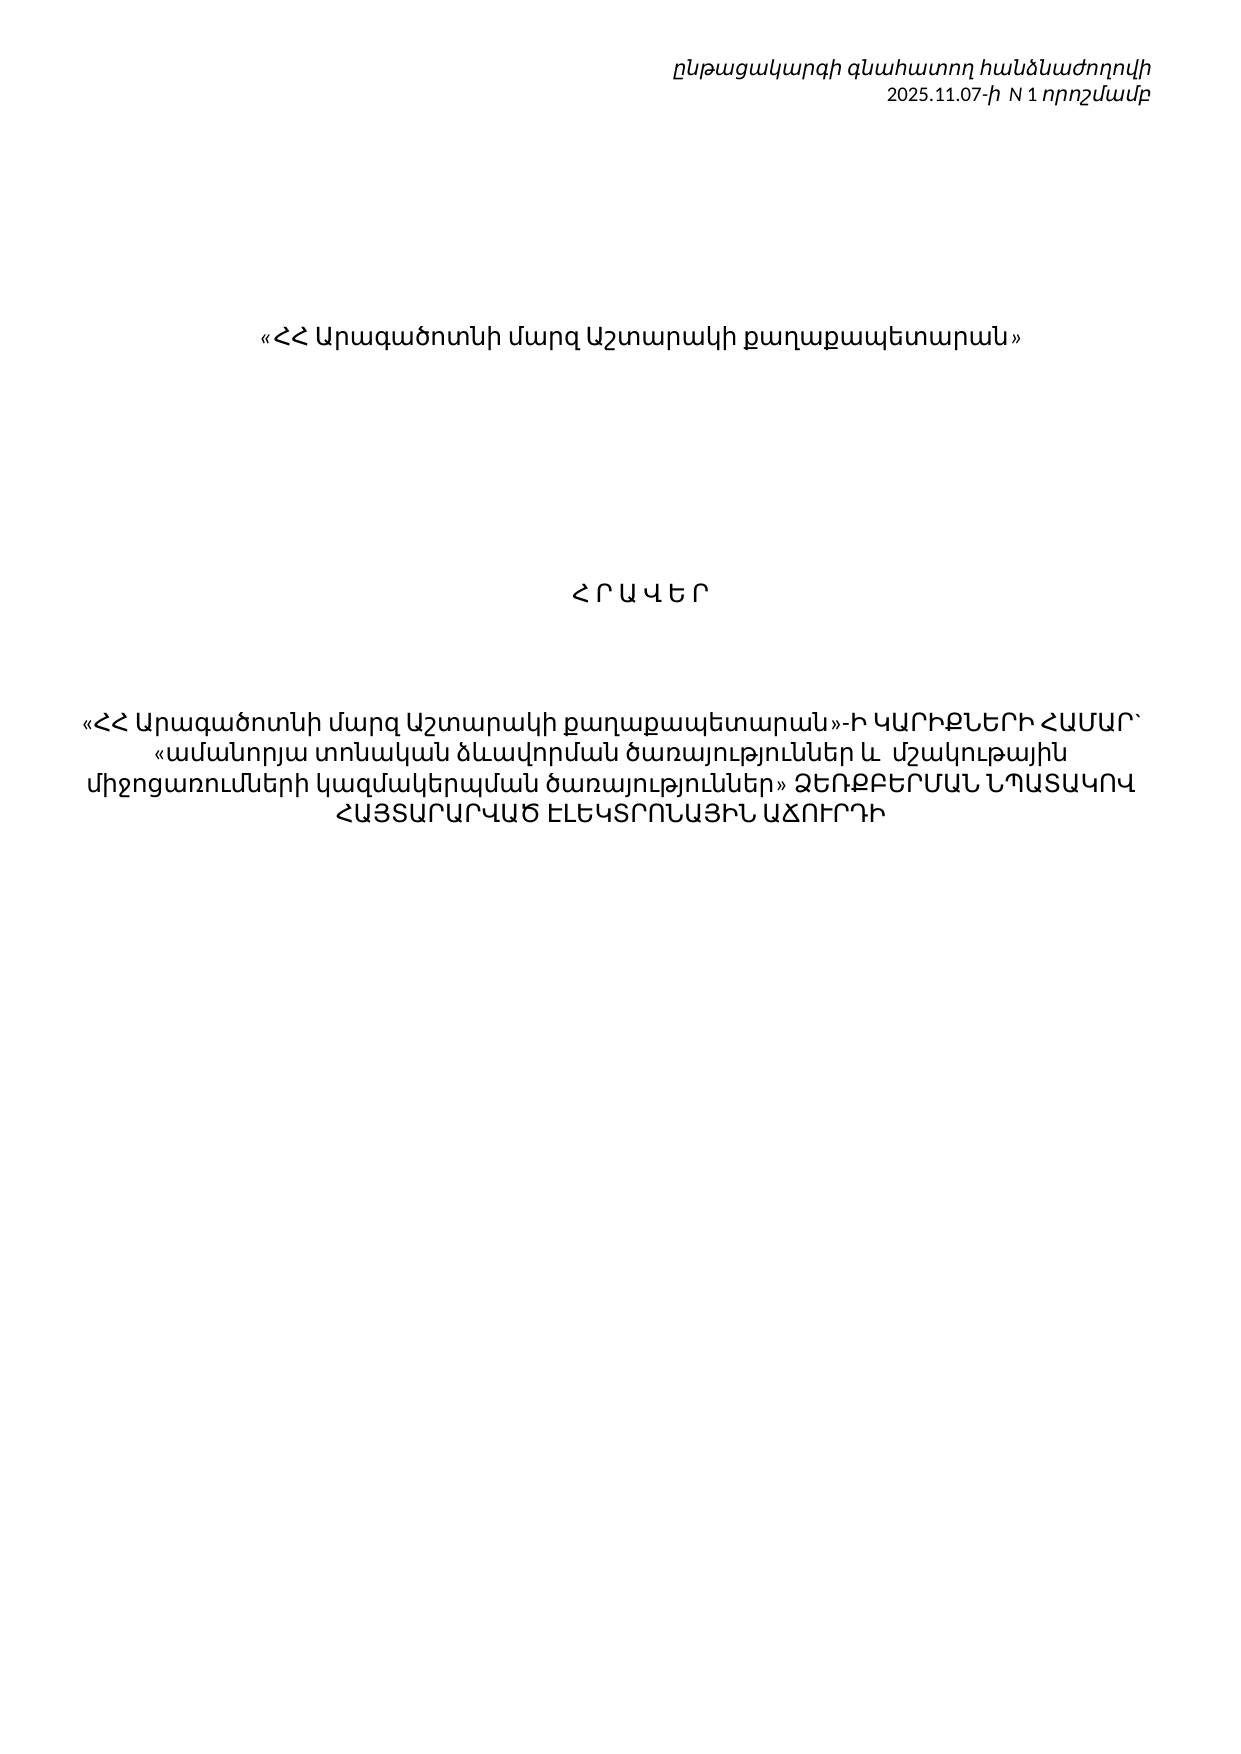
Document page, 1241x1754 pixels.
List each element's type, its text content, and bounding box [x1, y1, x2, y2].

text Հ Ր Ա Վ Ե Ր [69, 578, 1152, 608]
text «ՀՀ Արագածոտնի մարզ Աշտարակի քաղաքապետարան»-Ի ԿԱՐԻՔՆԵՐԻ ՀԱՄԱՐ` «ամանորյա տոնական ձևավորման ծառայություններ և մշակութային միջոցառումների կազմակերպման ծառայություններ» ՁԵՌՔԲԵՐՄԱՆ ՆՊԱՏԱԿՈՎ ՀԱՅՏԱՐԱՐՎԱԾ ԷԼԵԿՏՐՈՆԱՅԻՆ ԱՃՈՒՐԴԻ [69, 707, 1152, 829]
text 2025.11.07 -ի N 1 որոշմամբ [69, 81, 1152, 106]
text « ՀՀ Արագածոտնի մարզ Աշտարակի քաղաքապետարան» [69, 321, 1152, 352]
text ընթացակարգի գնահատող հանձնաժողովի [69, 56, 1152, 81]
